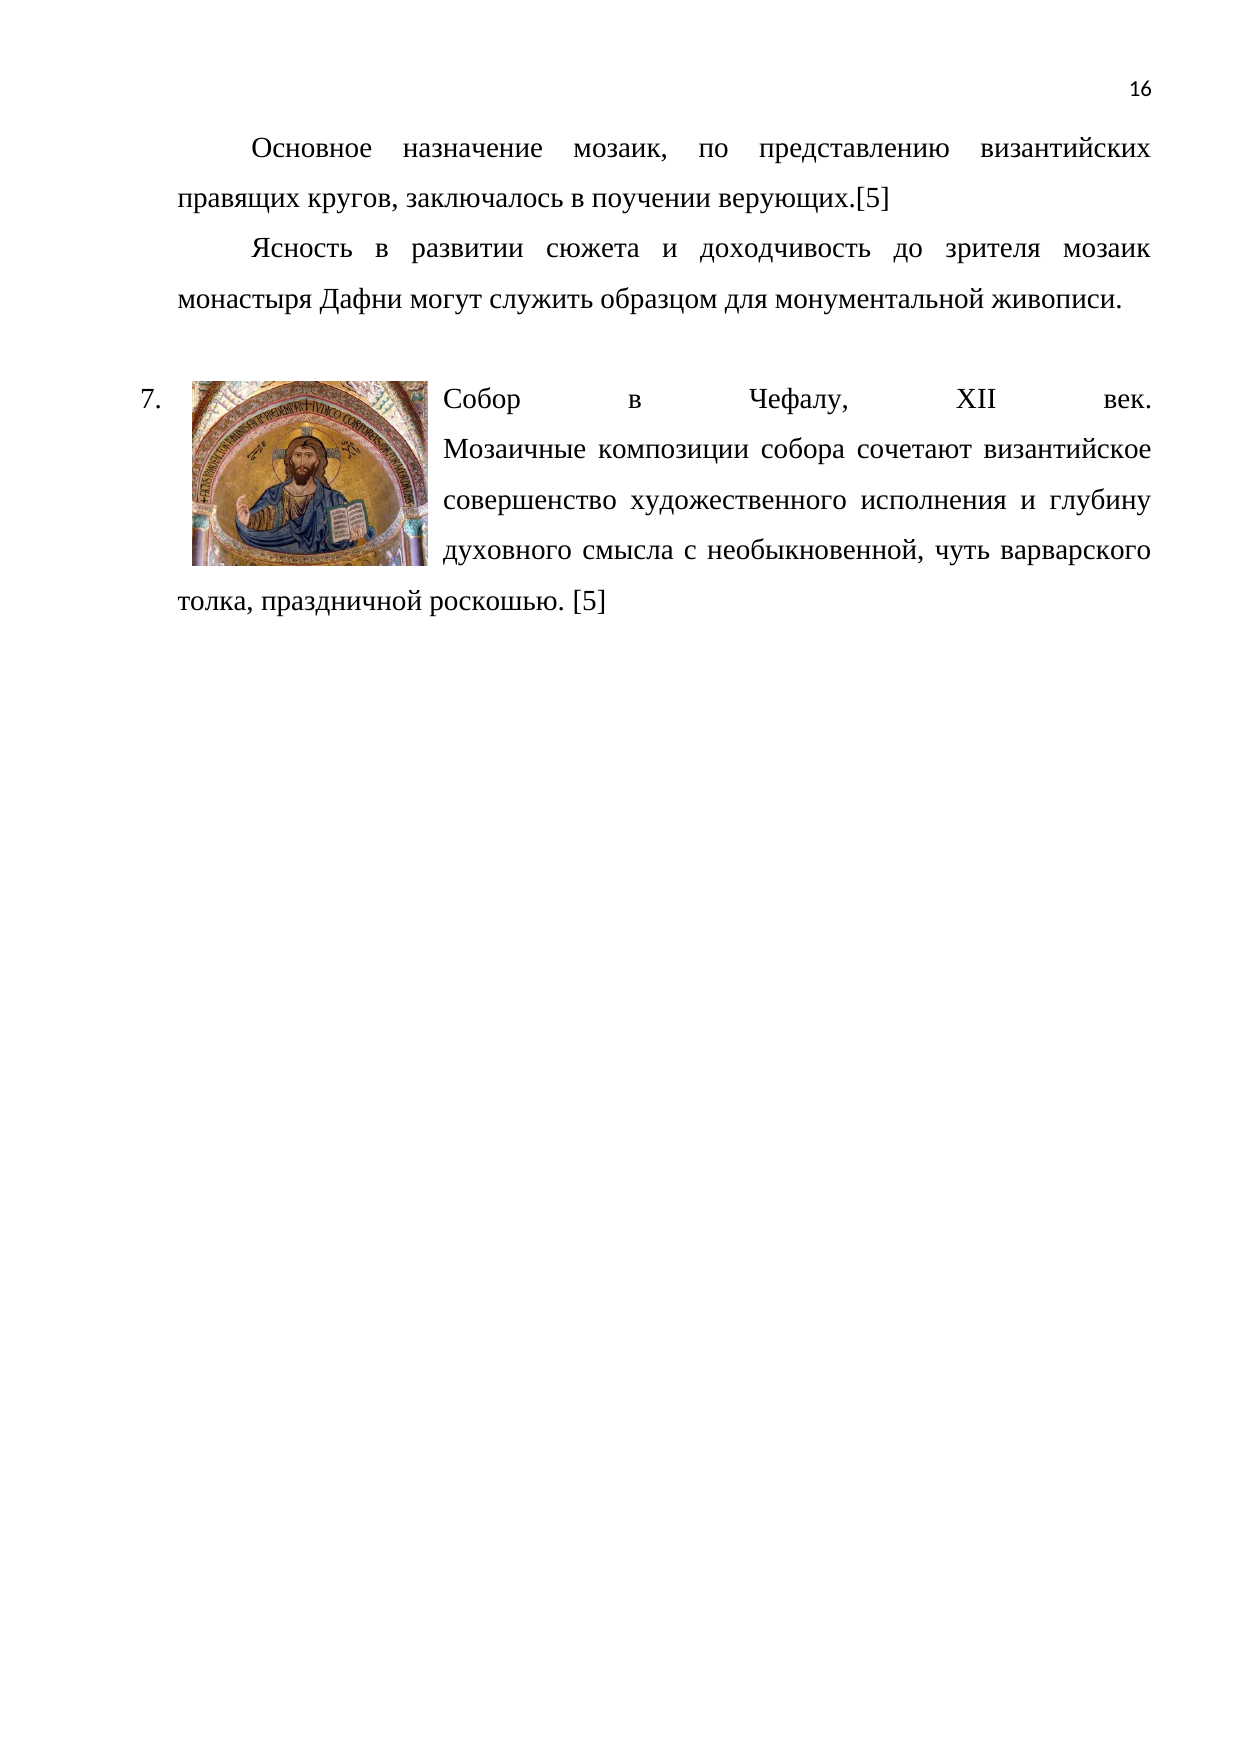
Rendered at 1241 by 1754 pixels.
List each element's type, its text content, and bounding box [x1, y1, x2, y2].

list Собор в Чефалу, XII век. Мозаичные композиции собора сочетают византийское совершенство художественного исполнения и глубину духовного смысла с необыкновенной, чуть варварского толка, праздничной роскошью. [5] [140, 381, 1152, 616]
picture [192, 381, 428, 566]
text Ясность в развитии сюжета и доходчивость до зрителя мозаик монастыря Дафни могут служить образцом для монументальной живописи. [177, 230, 1152, 314]
text Основное назначение мозаик, по представлению византийских правящих кругов, заключалось в поучении верующих.[5] [177, 130, 1152, 214]
